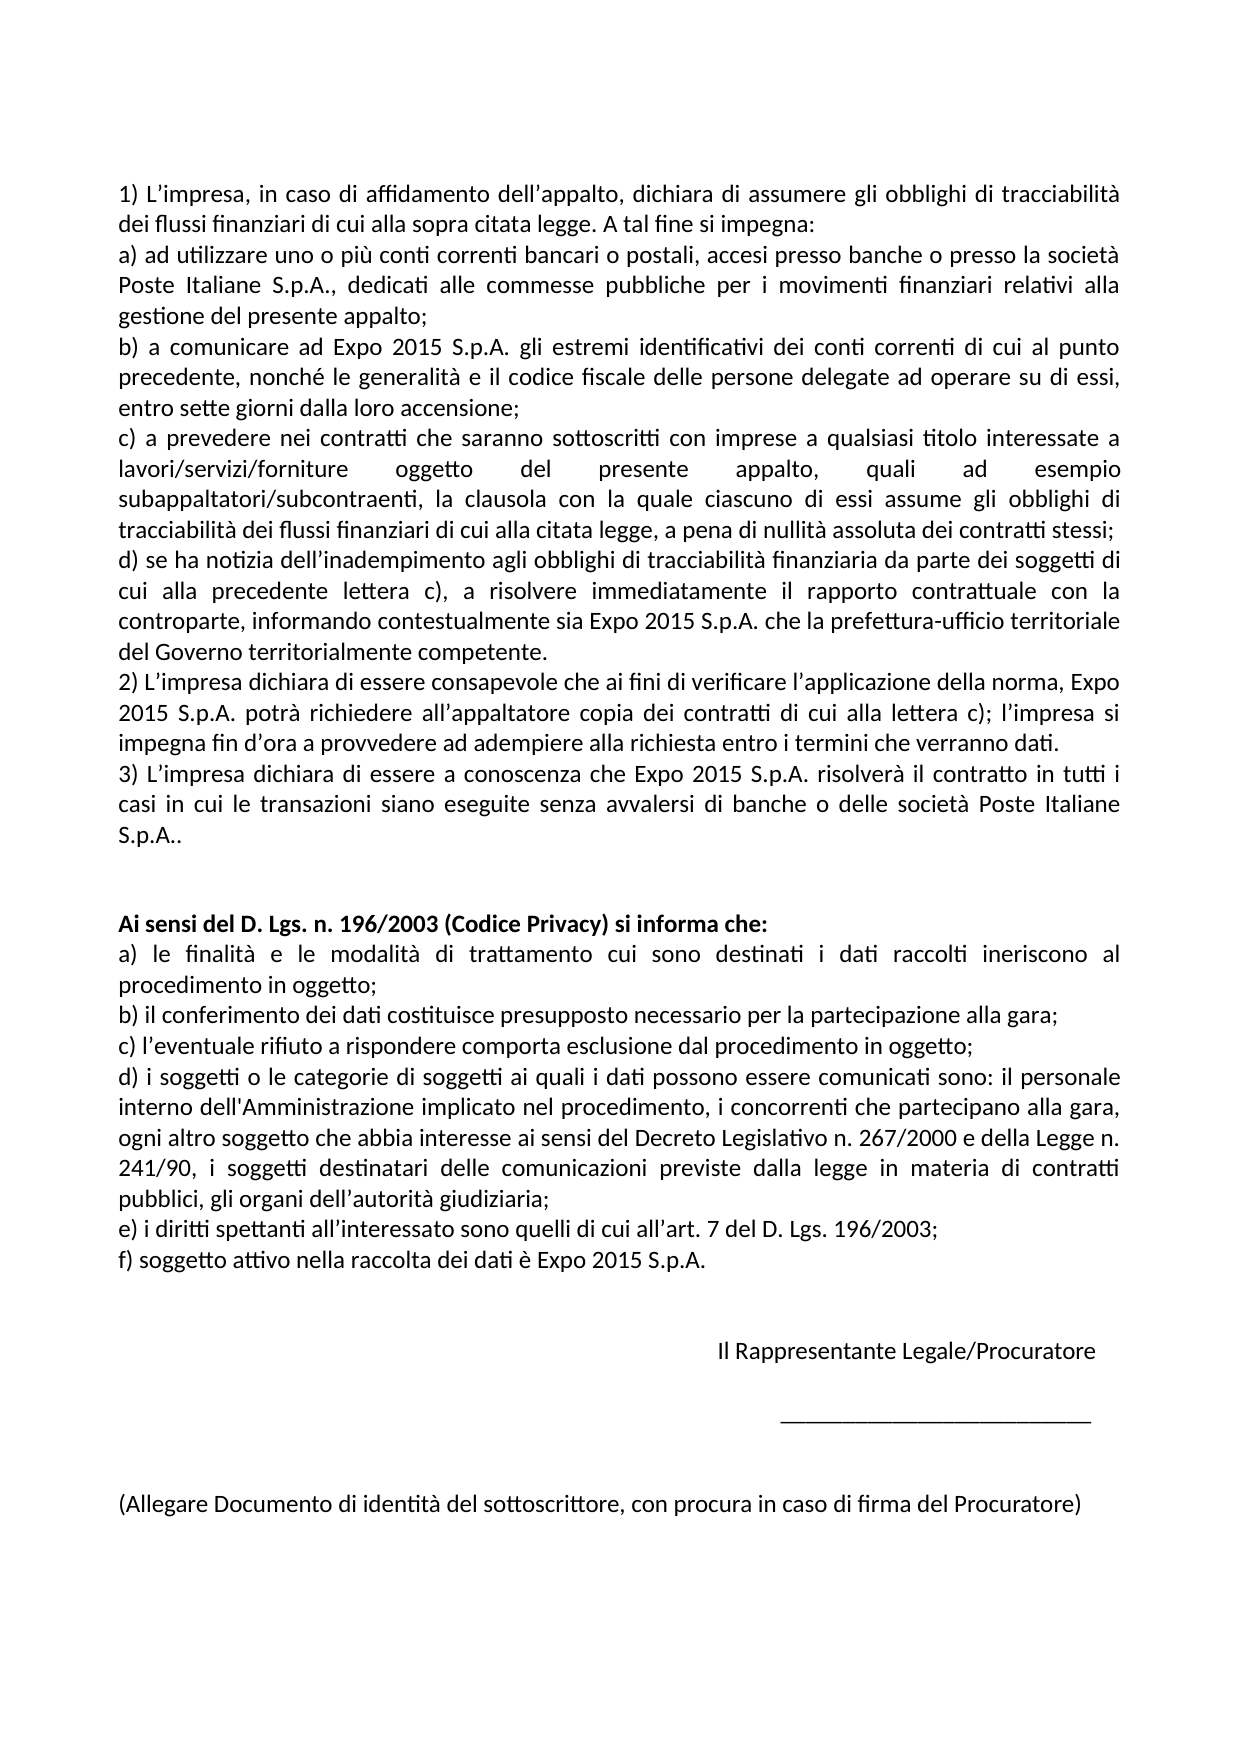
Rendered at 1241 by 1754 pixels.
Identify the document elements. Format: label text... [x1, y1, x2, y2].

text d) se ha notizia dell’inadempimento agli obblighi di tracciabilità finanziaria da parte dei soggetti di cui alla precedente lettera c), a risolvere immediatamente il rapporto contrattuale con la controparte, informando contestualmente sia Expo 2015 S.p.A. che la prefettura-ufficio territoriale del Governo territorialmente competente. [118, 544, 1122, 666]
text b) a comunicare ad Expo 2015 S.p.A. gli estremi identificativi dei conti correnti di cui al punto precedente, nonché le generalità e il codice fiscale delle persone delegate ad operare su di essi, entro sette giorni dalla loro accensione; [118, 331, 1122, 422]
text e) i diritti spettanti all’interessato sono quelli di cui all’art. 7 del D. Lgs. 196/2003; [118, 1213, 1122, 1244]
text f) soggetto attivo nella raccolta dei dati è Expo 2015 S.p.A. [118, 1244, 1122, 1274]
text _________________________ [118, 1396, 1122, 1427]
text Ai sensi del D. Lgs. n. 196/2003 (Codice Privacy) si informa che: [118, 908, 1122, 939]
text a) ad utilizzare uno o più conti correnti bancari o postali, accesi presso banche o presso la società Poste Italiane S.p.A., dedicati alle commesse pubbliche per i movimenti finanziari relativi alla gestione del presente appalto; [118, 239, 1122, 331]
text b) il conferimento dei dati costituisce presupposto necessario per la partecipazione alla gara; [118, 1000, 1122, 1030]
text 3) L’impresa dichiara di essere a conoscenza che Expo 2015 S.p.A. risolverà il contratto in tutti i casi in cui le transazioni siano eseguite senza avvalersi di banche o delle società Poste Italiane S.p.A.. [118, 758, 1122, 849]
text d) i soggetti o le categorie di soggetti ai quali i dati possono essere comunicati sono: il personale interno dell'Amministrazione implicato nel procedimento, i concorrenti che partecipano alla gara, ogni altro soggetto che abbia interesse ai sensi del Decreto Legislativo n. 267/2000 e della Legge n. 241/90, i soggetti destinatari delle comunicazioni previste dalla legge in materia di contratti pubblici, gli organi dell’autorità giudiziaria; [118, 1061, 1122, 1213]
text 2) L’impresa dichiara di essere consapevole che ai fini di verificare l’applicazione della norma, Expo 2015 S.p.A. potrà richiedere all’appaltatore copia dei contratti di cui alla lettera c); l’impresa si impegna fin d’ora a provvedere ad adempiere alla richiesta entro i termini che verranno dati. [118, 666, 1122, 758]
text (Allegare Documento di identità del sottoscrittore, con procura in caso di firma del Procuratore) [118, 1488, 1122, 1518]
text c) l’eventuale rifiuto a rispondere comporta esclusione dal procedimento in oggetto; [118, 1030, 1122, 1061]
text c) a prevedere nei contratti che saranno sottoscritti con imprese a qualsiasi titolo interessate a lavori/servizi/forniture oggetto del presente appalto, quali ad esempio subappaltatori/subcontraenti, la clausola con la quale ciascuno di essi assume gli obblighi di tracciabilità dei flussi finanziari di cui alla citata legge, a pena di nullità assoluta dei contratti stessi; [118, 422, 1122, 544]
text Il Rappresentante Legale/Procuratore [118, 1335, 1122, 1366]
text 1) L’impresa, in caso di affidamento dell’appalto, dichiara di assumere gli obblighi di tracciabilità dei flussi finanziari di cui alla sopra citata legge. A tal fine si impegna: [118, 178, 1122, 239]
text a) le finalità e le modalità di trattamento cui sono destinati i dati raccolti ineriscono al procedimento in oggetto; [118, 939, 1122, 1000]
